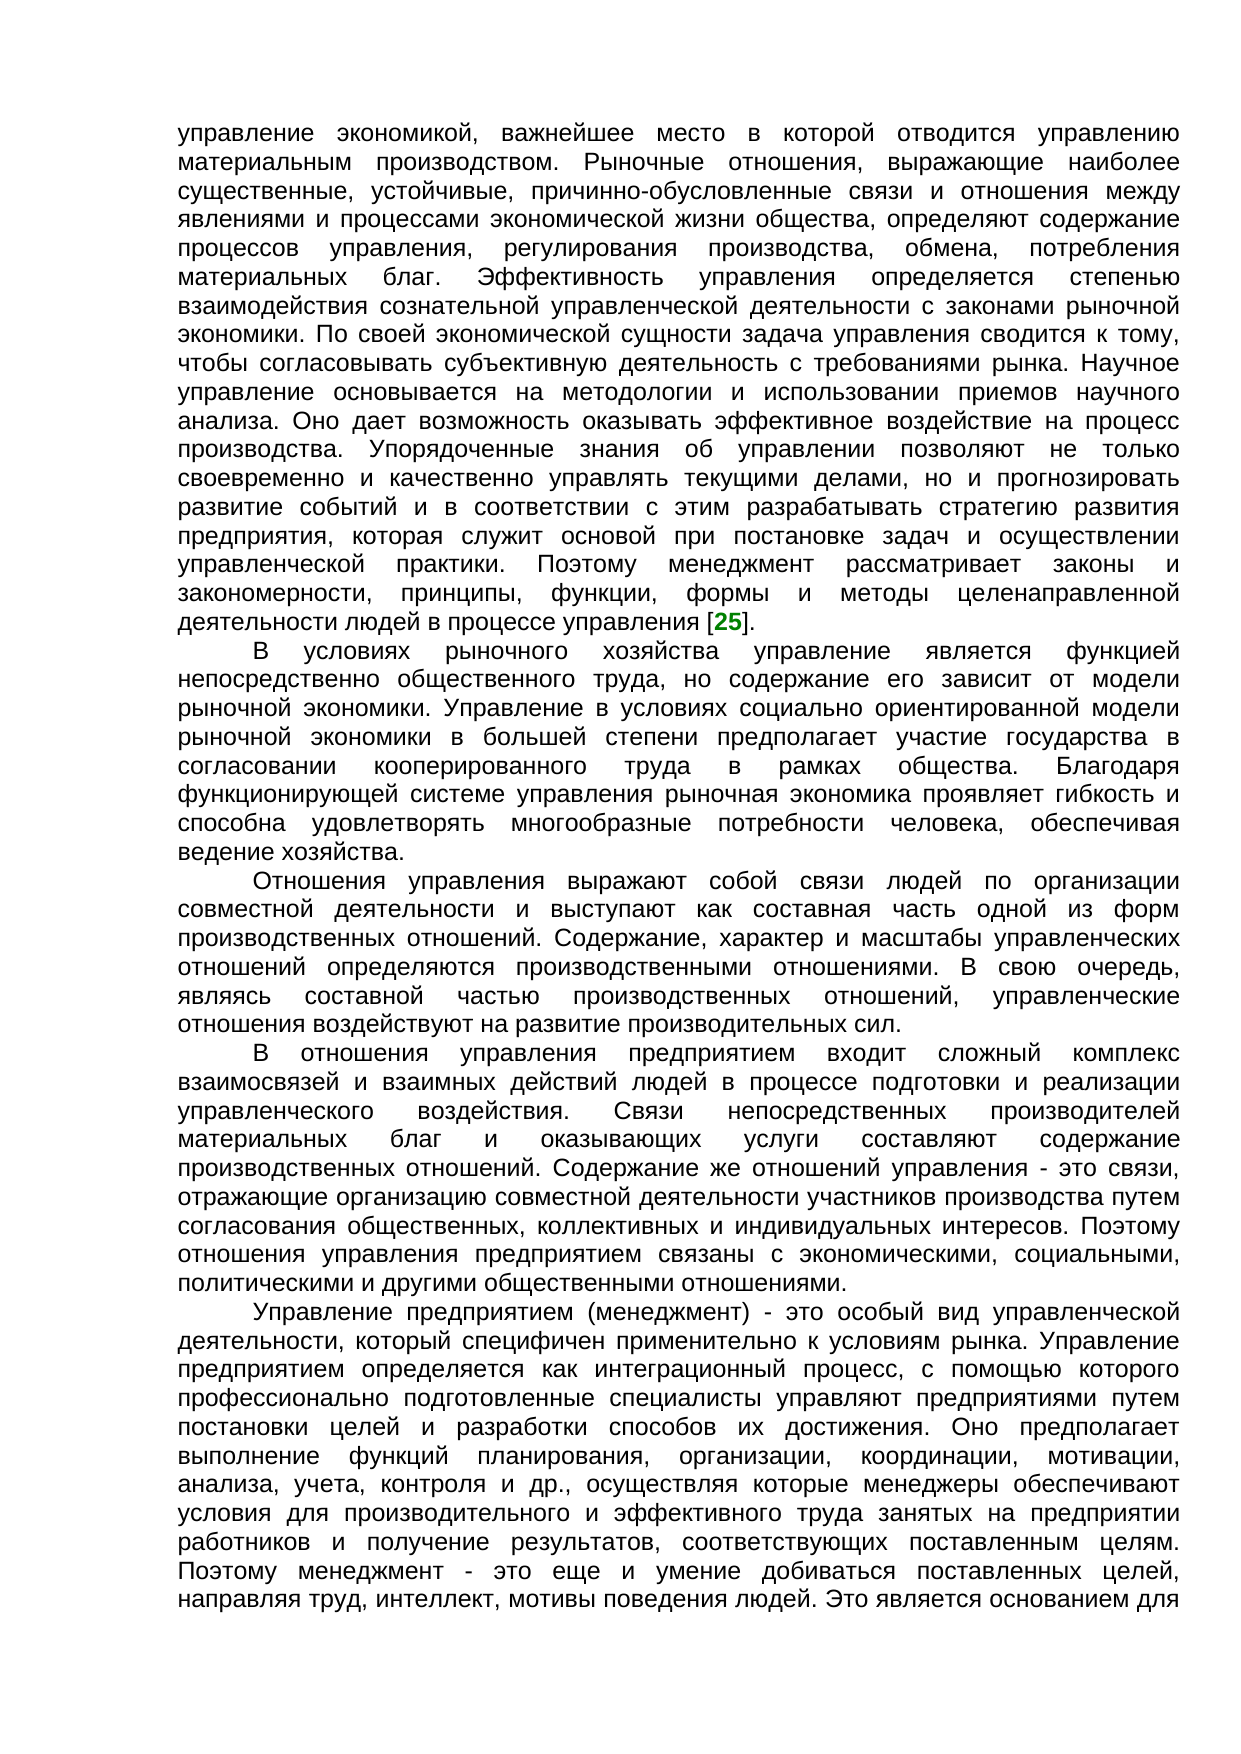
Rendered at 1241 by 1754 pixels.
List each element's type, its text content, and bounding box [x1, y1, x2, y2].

text Отношения управления выражают собой связи людей по организации совместной деятельности и выступают как составная часть одной из форм производственных отношений. Содержание, характер и масштабы управленческих отношений определяются производственными отношениями. В свою очередь, являясь составной частью производственных отношений, управленческие отношения воздействуют на развитие производительных сил. [177, 866, 1181, 1038]
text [177, 1297, 1181, 1613]
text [177, 118, 1181, 636]
text В отношения управления предприятием входит сложный комплекс взаимосвязей и взаимных действий людей в процессе подготовки и реализации управленческого воздействия. Связи непосредственных производителей материальных благ и оказывающих услуги составляют содержание производственных отношений. Содержание же отношений управления - это связи, отражающие организацию совместной деятельности участников производства путем согласования общественных, коллективных и индивидуальных интересов. Поэтому отношения управления предприятием связаны с экономическими, социальными, политическими и другими общественными отношениями. [177, 1038, 1181, 1297]
text В условиях рыночного хозяйства управление является функцией непосредственно общественного труда, но содержание его зависит от модели рыночной экономики. Управление в условиях социально ориентированной модели рыночной экономики в большей степени предполагает участие государства в согласовании кооперированного труда в рамках общества. Благодаря функционирующей системе управления рыночная экономика проявляет гибкость и способна удовлетворять многообразные потребности человека, обеспечивая ведение хозяйства. [177, 636, 1181, 866]
